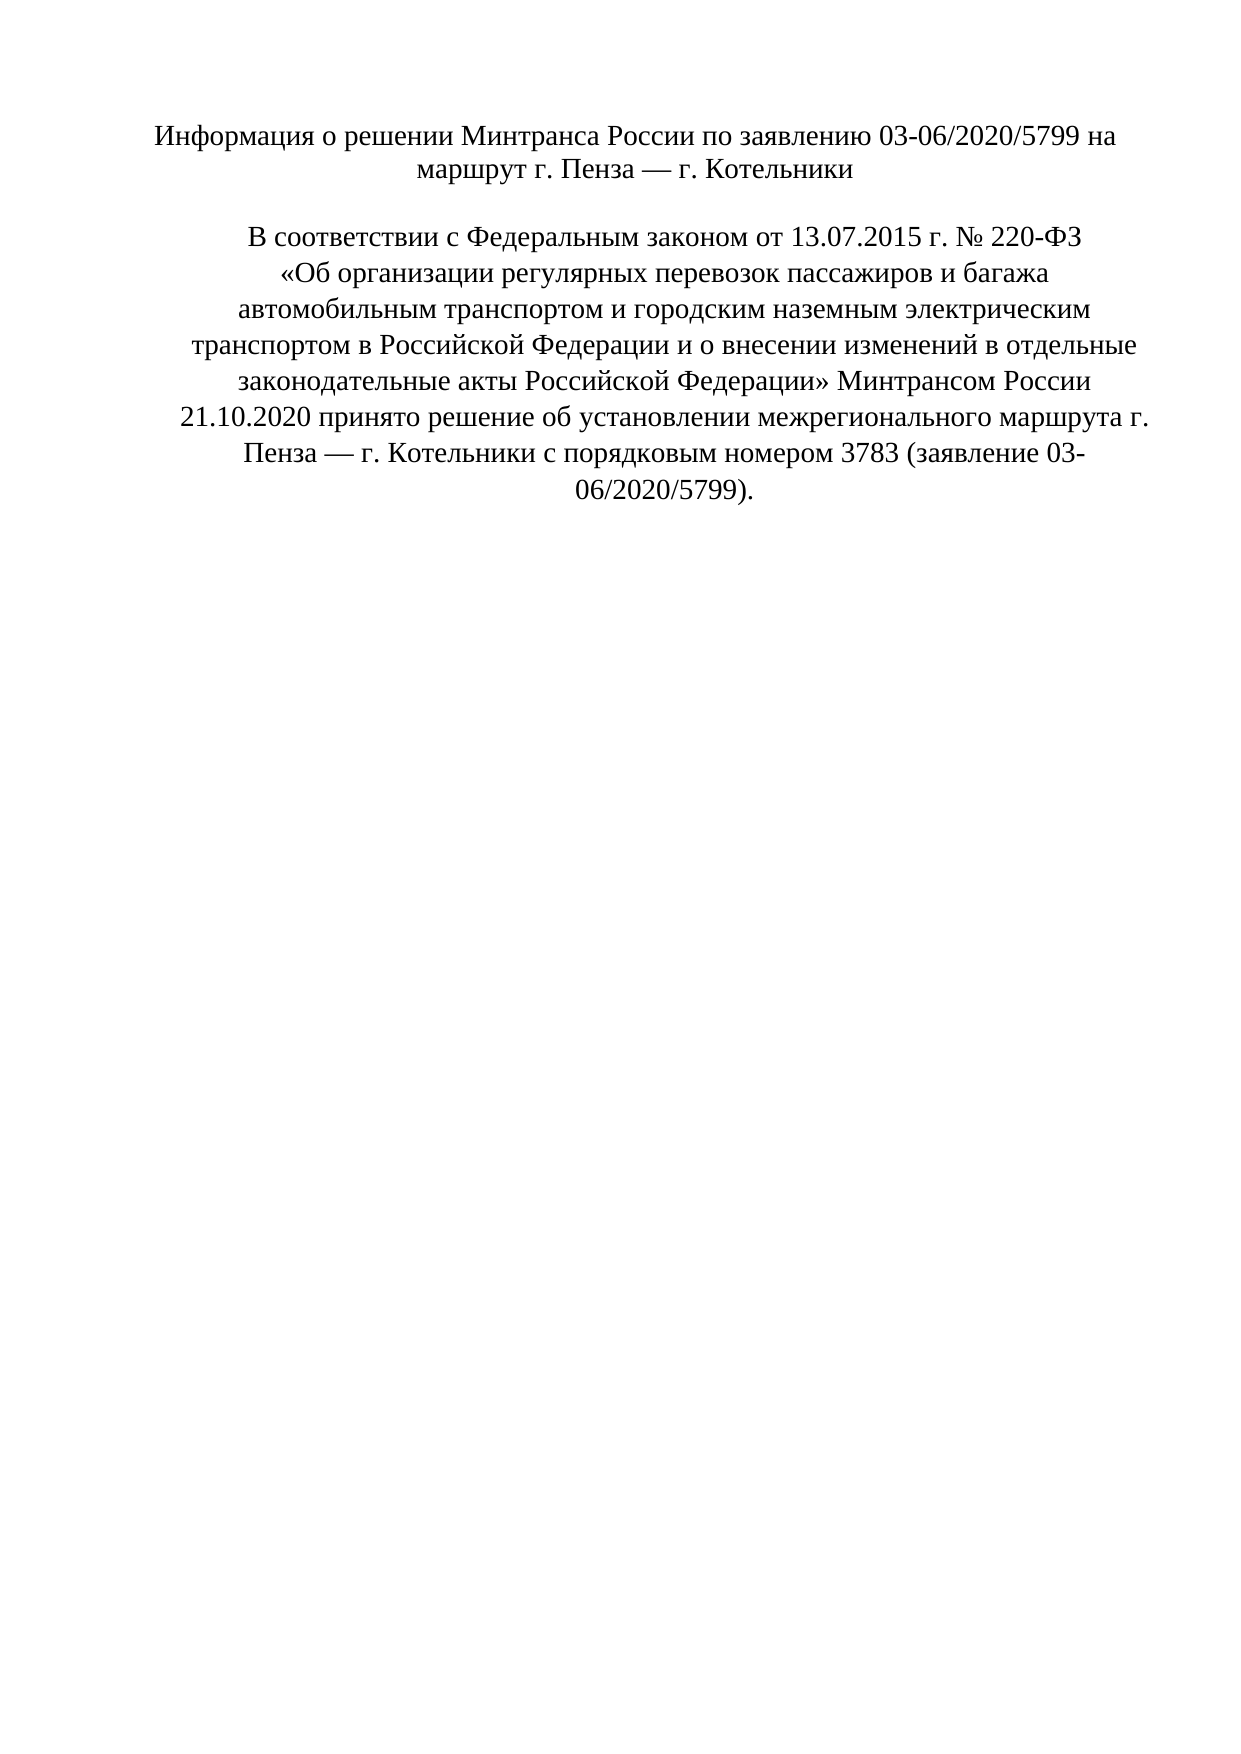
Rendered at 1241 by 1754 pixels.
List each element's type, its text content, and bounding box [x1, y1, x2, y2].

text Информация о решении Минтранса России по заявлению 03-06/2020/5799 на маршрут г. Пенза — г. Котельники [118, 118, 1152, 185]
text В соответствии с Федеральным законом от 13.07.2015 г. № 220-ФЗ «Об организации регулярных перевозок пассажиров и багажа автомобильным транспортом и городским наземным электрическим транспортом в Российской Федерации и о внесении изменений в отдельные законодательные акты Российской Федерации» Минтрансом России 21.10.2020 принято решение об установлении межрегионального маршрута г. Пенза — г. Котельники с порядковым номером 3783 (заявление 03-06/2020/5799). [177, 219, 1152, 505]
